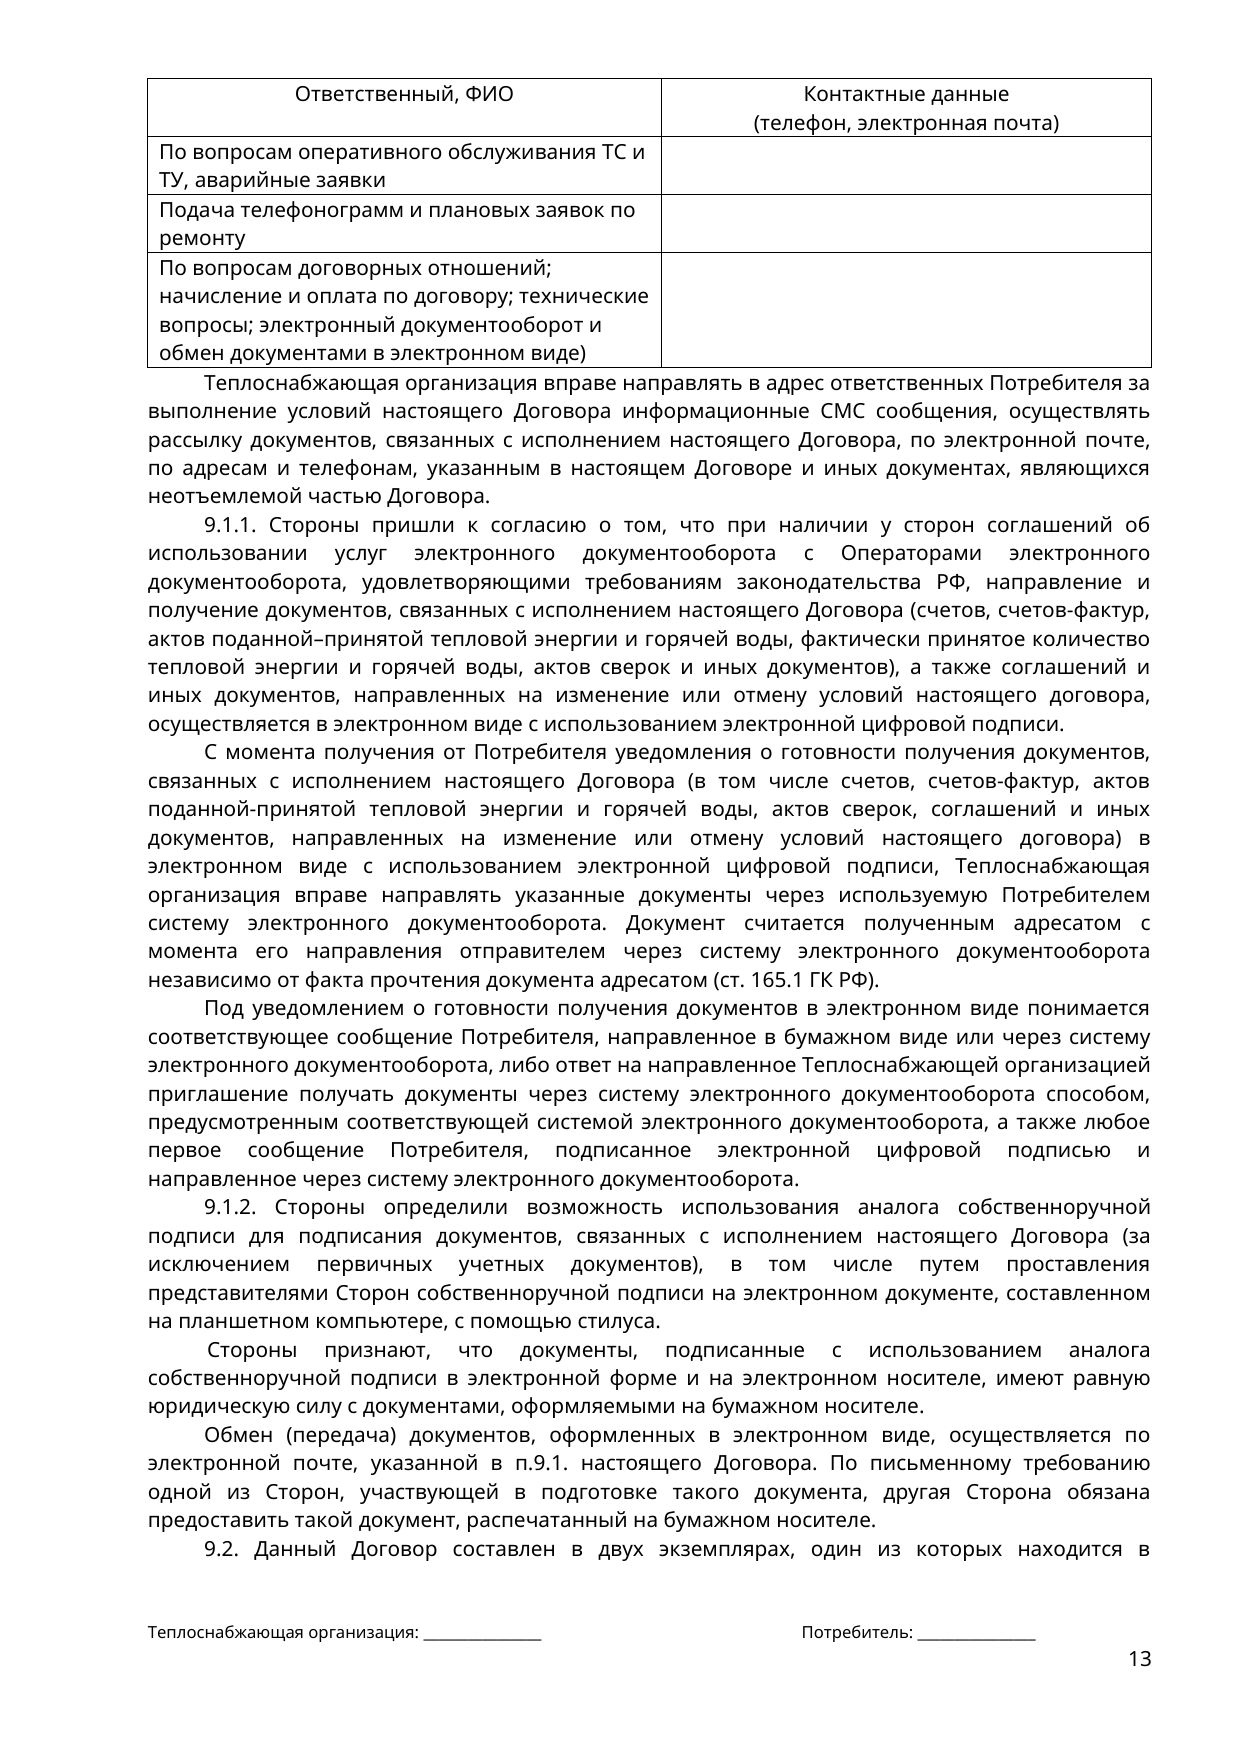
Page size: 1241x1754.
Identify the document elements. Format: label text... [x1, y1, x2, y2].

text Под уведомлением о готовности получения документов в электронном виде понимается соответствующее сообщение Потребителя, направленное в бумажном виде или через систему электронного документооборота, либо ответ на направленное Теплоснабжающей организацией приглашение получать документы через систему электронного документооборота способом, предусмотренным соответствующей системой электронного документооборота, а также любое первое сообщение Потребителя, подписанное электронной цифровой подписью и направленное через систему электронного документооборота. [148, 993, 1152, 1192]
table_cell [662, 137, 1151, 194]
text Теплоснабжающая организация вправе направлять в адрес ответственных Потребителя за выполнение условий настоящего Договора информационные СМС сообщения, осуществлять рассылку документов, связанных с исполнением настоящего Договора, по электронной почте, по адресам и телефонам, указанным в настоящем Договоре и иных документах, являющихся неотъемлемой частью Договора. [148, 368, 1152, 510]
text 9.1.2. Стороны определили возможность использования аналога собственноручной подписи для подписания документов, связанных с исполнением настоящего Договора (за исключением первичных учетных документов), в том числе путем проставления представителями Сторон собственноручной подписи на электронном документе, составленном на планшетном компьютере, с помощью стилуса. [148, 1192, 1152, 1335]
text Обмен (передача) документов, оформленных в электронном виде, осуществляется по электронной почте, указанной в п.9.1. настоящего Договора. По письменному требованию одной из Сторон, участвующей в подготовке такого документа, другая Сторона обязана предоставить такой документ, распечатанный на бумажном носителе. [148, 1420, 1152, 1534]
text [148, 1534, 1152, 1562]
table_cell [662, 195, 1151, 252]
table_header Ответственный, ФИО [148, 79, 661, 136]
table_cell По вопросам оперативного обслуживания ТС и ТУ, аварийные заявки [148, 137, 661, 194]
table_cell Подача телефонограмм и плановых заявок по ремонту [148, 195, 661, 252]
text 9.1.1. Стороны пришли к согласию о том, что при наличии у сторон соглашений об использовании услуг электронного документооборота с Операторами электронного документооборота, удовлетворяющими требованиям законодательства РФ, направление и получение документов, связанных с исполнением настоящего Договора (счетов, счетов-фактур, актов поданной–принятой тепловой энергии и горячей воды, фактически принятое количество тепловой энергии и горячей воды, актов сверок и иных документов), а также соглашений и иных документов, направленных на изменение или отмену условий настоящего договора, осуществляется в электронном виде с использованием электронной цифровой подписи. [148, 510, 1152, 737]
table_header Контактные данные (телефон, электронная почта) [662, 79, 1151, 136]
table_cell По вопросам договорных отношений; начисление и оплата по договору; технические вопросы; электронный документооборот и обмен документами в электронном виде) [148, 253, 661, 367]
table_cell [662, 253, 1151, 367]
text С момента получения от Потребителя уведомления о готовности получения документов, связанных с исполнением настоящего Договора (в том числе счетов, счетов-фактур, актов поданной-принятой тепловой энергии и горячей воды, актов сверок, соглашений и иных документов, направленных на изменение или отмену условий настоящего договора) в электронном виде с использованием электронной цифровой подписи, Теплоснабжающая организация вправе направлять указанные документы через используемую Потребителем систему электронного документооборота. Документ считается полученным адресатом с момента его направления отправителем через систему электронного документооборота независимо от факта прочтения документа адресатом (ст. 165.1 ГК РФ). [148, 737, 1152, 993]
text Стороны признают, что документы, подписанные с использованием аналога собственноручной подписи в электронной форме и на электронном носителе, имеют равную юридическую силу с документами, оформляемыми на бумажном носителе. [148, 1335, 1152, 1420]
